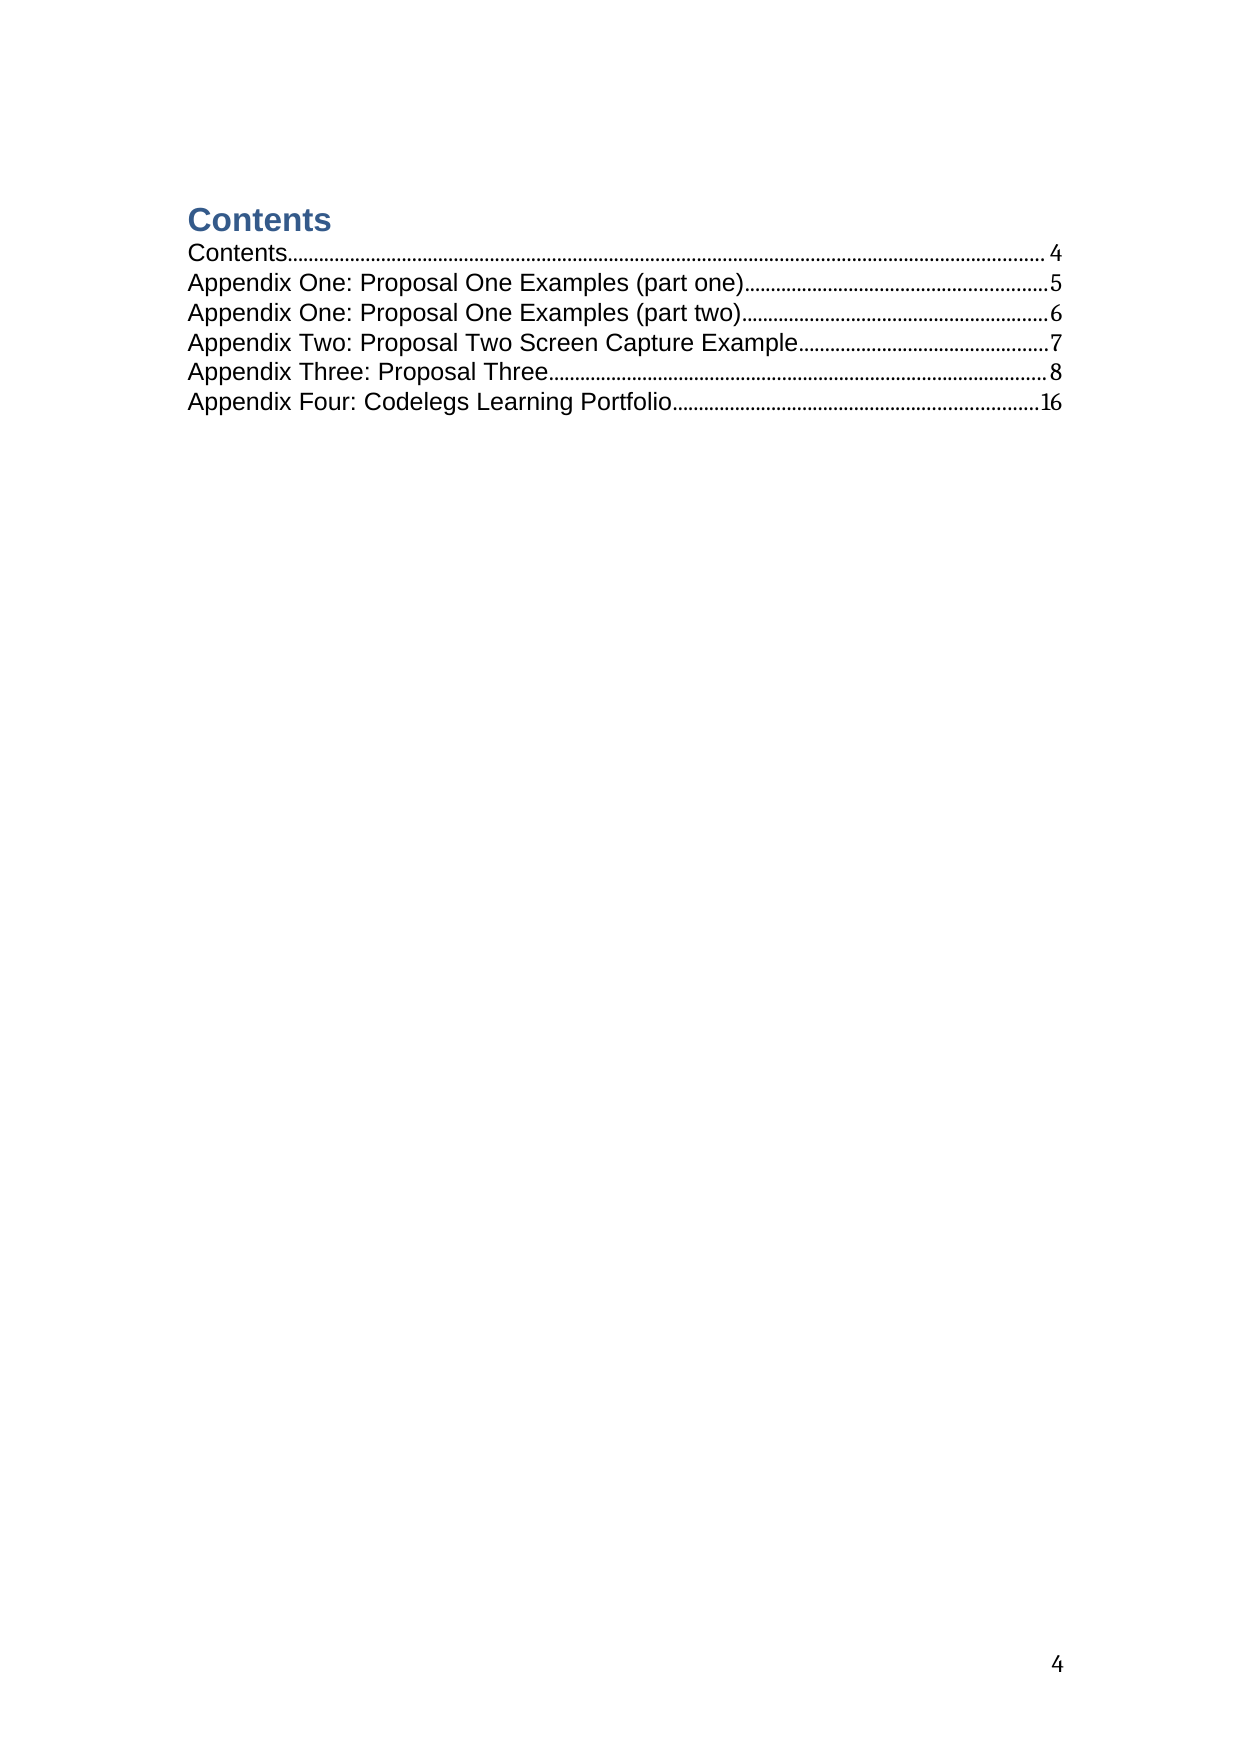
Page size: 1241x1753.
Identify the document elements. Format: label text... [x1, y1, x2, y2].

text Appendix One: Proposal One Examples (part two) 6 [187, 298, 1064, 327]
subtitle Contents [187, 200, 1064, 238]
text Appendix Two: Proposal Two Screen Capture Example 7 [187, 327, 1064, 357]
text Appendix One: Proposal One Examples (part one) 5 [187, 268, 1064, 298]
text Appendix Four: Codelegs Learning Portfolio 16 [187, 387, 1064, 417]
text Appendix Three: Proposal Three 8 [187, 357, 1064, 387]
text Contents 4 [187, 238, 1064, 268]
